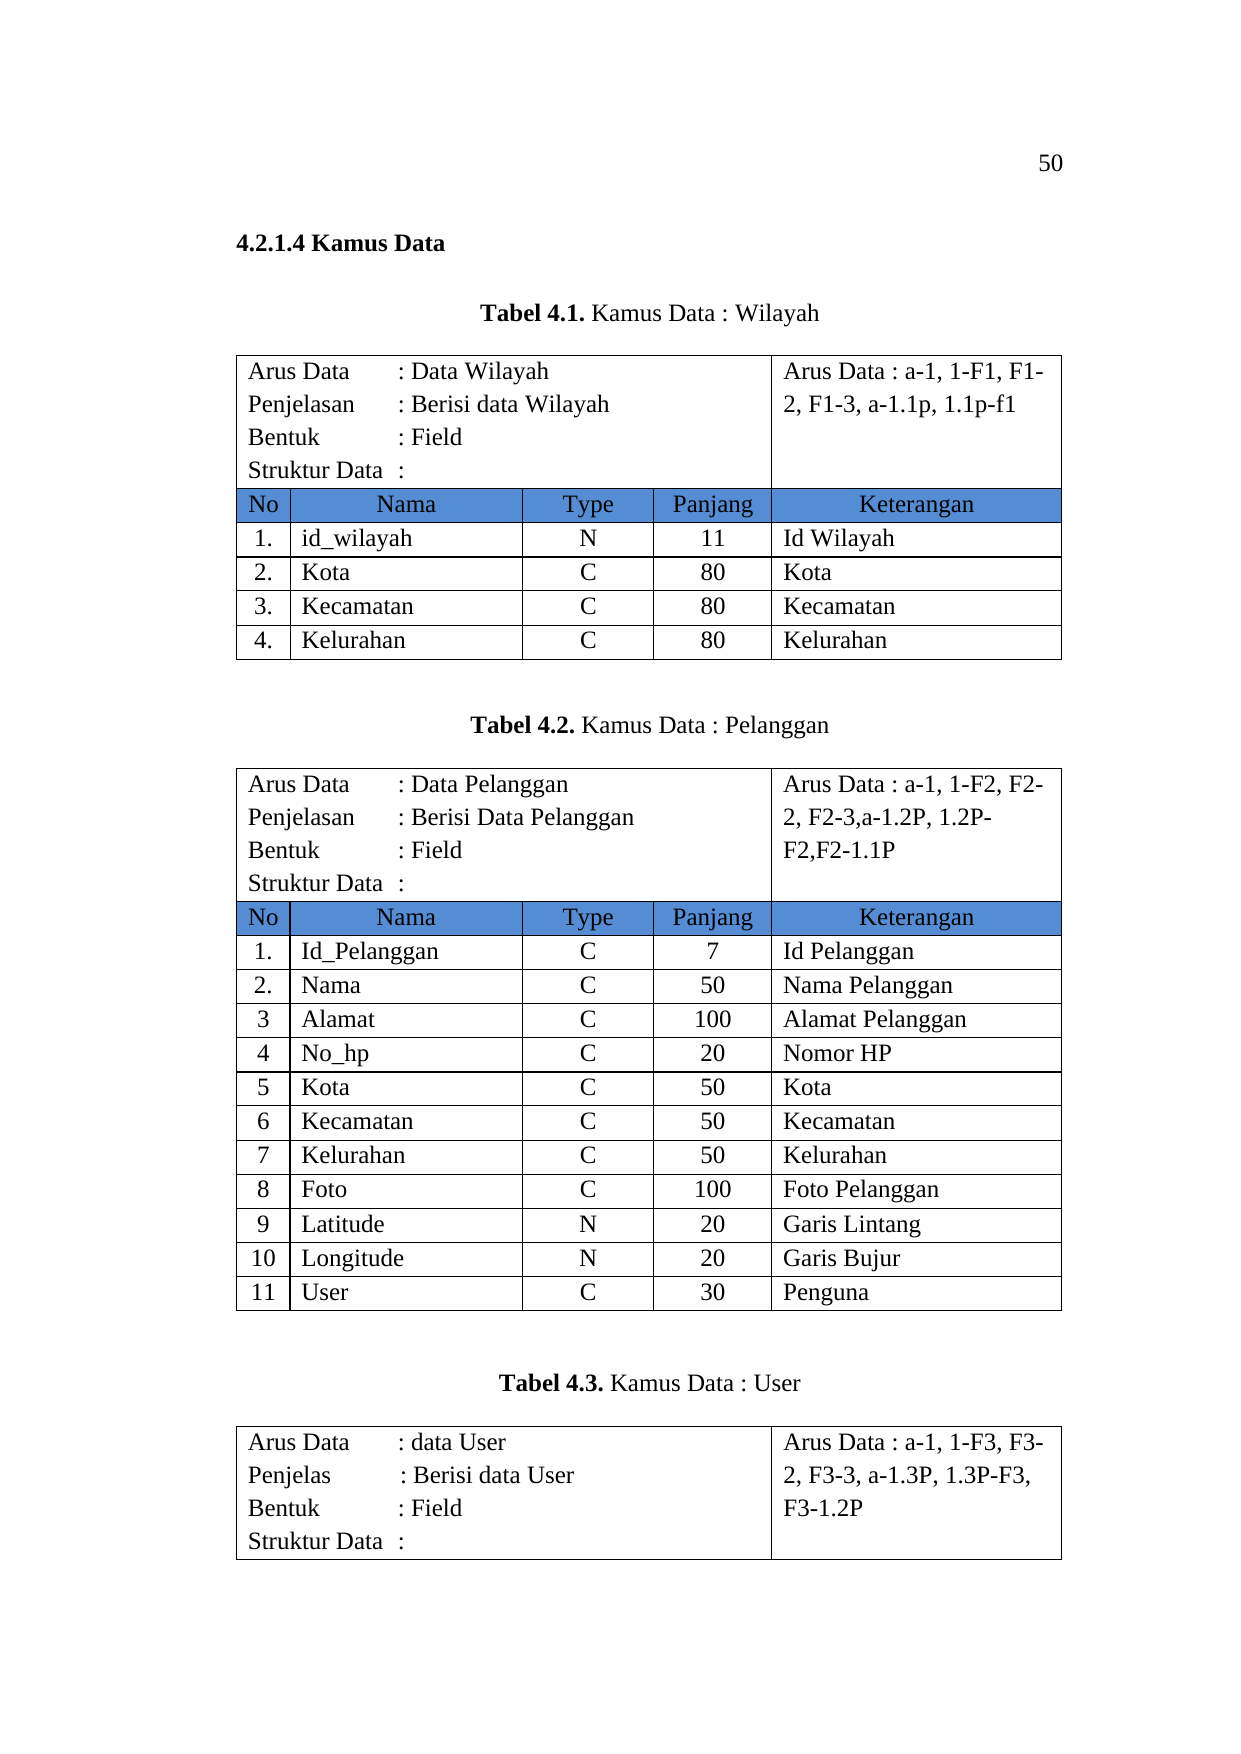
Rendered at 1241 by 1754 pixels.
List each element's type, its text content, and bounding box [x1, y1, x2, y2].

table_header Arus Data : Data Wilayah Penjelasan : Berisi data Wilayah Bentuk : Field Struktur Data : [237, 356, 771, 488]
table_cell C [523, 1175, 653, 1208]
table_cell 30 [654, 1277, 771, 1310]
table_cell Keterangan [772, 902, 1061, 935]
table_cell No [237, 489, 290, 522]
table_cell 3. [237, 591, 290, 624]
table_cell 10 [237, 1243, 289, 1276]
table_header Arus Data : data User Penjelas : Berisi data User Bentuk : Field Struktur Data : [237, 1427, 771, 1559]
table_cell 8 [237, 1175, 289, 1208]
subtitle 4.2.1.4 Kamus Data [236, 228, 1063, 256]
table_cell 1. [237, 523, 290, 556]
table_cell N [523, 523, 653, 556]
table_cell 20 [654, 1038, 771, 1071]
table_header Arus Data : a-1, 1-F2, F2-2, F2-3,a-1.2P, 1.2P-F2,F2-1.1P [772, 769, 1061, 901]
table_cell 50 [654, 1141, 771, 1173]
table_cell C [523, 1004, 653, 1037]
table_cell User [291, 1277, 522, 1310]
table_cell Kelurahan [291, 626, 522, 658]
table_cell Latitude [291, 1209, 522, 1242]
table_cell Alamat Pelanggan [772, 1004, 1061, 1037]
table_cell C [523, 1073, 653, 1105]
table_cell N [523, 1209, 653, 1242]
table_cell 3 [237, 1004, 289, 1037]
table_cell 100 [654, 1175, 771, 1208]
table_cell Type [523, 902, 653, 935]
table_cell No [237, 902, 289, 935]
table_cell Panjang [654, 489, 771, 522]
table_cell Id_Pelanggan [291, 936, 522, 969]
table_cell 80 [654, 558, 771, 590]
table_cell 6 [237, 1106, 289, 1139]
table_cell Nama [291, 489, 522, 522]
table_cell Foto Pelanggan [772, 1175, 1061, 1208]
table_cell Nomor HP [772, 1038, 1061, 1071]
table_cell 80 [654, 626, 771, 658]
table_cell 50 [654, 1073, 771, 1105]
table_header Arus Data : a-1, 1-F1, F1-2, F1-3, a-1.1p, 1.1p-f1 [772, 356, 1061, 488]
table_header Arus Data : Data Pelanggan Penjelasan : Berisi Data Pelanggan Bentuk : Field Struktur Data : [237, 769, 771, 901]
table_header Arus Data : a-1, 1-F3, F3-2, F3-3, a-1.3P, 1.3P-F3, F3-1.2P [772, 1427, 1061, 1559]
table_cell Type [523, 489, 653, 522]
table_cell 5 [237, 1073, 289, 1105]
table_cell C [523, 626, 653, 658]
table_cell 20 [654, 1209, 771, 1242]
table_cell 11 [237, 1277, 289, 1310]
table_cell 4 [237, 1038, 289, 1071]
table_cell Kecamatan [291, 591, 522, 624]
table_cell Nama Pelanggan [772, 970, 1061, 1003]
table_cell N [523, 1243, 653, 1276]
table_cell Kota [772, 558, 1061, 590]
table_cell C [523, 1141, 653, 1173]
table_cell Nama [291, 902, 522, 935]
table_cell Penguna [772, 1277, 1061, 1310]
table_cell C [523, 970, 653, 1003]
table_cell Alamat [291, 1004, 522, 1037]
table_cell Kota [291, 1073, 522, 1105]
table_cell 20 [654, 1243, 771, 1276]
text Tabel 4.1. Kamus Data : Wilayah [236, 298, 1063, 326]
table_cell 2. [237, 558, 290, 590]
table_cell Longitude [291, 1243, 522, 1276]
table_cell 100 [654, 1004, 771, 1037]
table_cell 50 [654, 1106, 771, 1139]
table_cell Keterangan [772, 489, 1061, 522]
table_cell Kecamatan [772, 591, 1061, 624]
table_cell Id Wilayah [772, 523, 1061, 556]
table_cell 9 [237, 1209, 289, 1242]
table_cell Kelurahan [772, 626, 1061, 658]
text Tabel 4.2. Kamus Data : Pelanggan [236, 710, 1063, 739]
table_cell C [523, 1277, 653, 1310]
table_cell id_wilayah [291, 523, 522, 556]
table_cell 4. [237, 626, 290, 658]
table_cell Foto [291, 1175, 522, 1208]
table_cell Kecamatan [772, 1106, 1061, 1139]
table_cell Kelurahan [291, 1141, 522, 1173]
table_cell Panjang [654, 902, 771, 935]
table_cell C [523, 1038, 653, 1071]
table_cell Kelurahan [772, 1141, 1061, 1173]
table_cell No_hp [291, 1038, 522, 1071]
table_cell 1. [237, 936, 289, 969]
table_cell 50 [654, 970, 771, 1003]
table_cell C [523, 936, 653, 969]
table_cell 7 [237, 1141, 289, 1173]
table_cell Kecamatan [291, 1106, 522, 1139]
text Tabel 4.3. Kamus Data : User [236, 1368, 1063, 1397]
table_cell Nama [291, 970, 522, 1003]
table_cell Id Pelanggan [772, 936, 1061, 969]
table_cell 11 [654, 523, 771, 556]
table_cell C [523, 591, 653, 624]
table_cell 2. [237, 970, 289, 1003]
table_cell Garis Bujur [772, 1243, 1061, 1276]
table_cell 7 [654, 936, 771, 969]
table_cell C [523, 1106, 653, 1139]
table_cell 80 [654, 591, 771, 624]
table_cell Kota [772, 1073, 1061, 1105]
table_cell C [523, 558, 653, 590]
table_cell Garis Lintang [772, 1209, 1061, 1242]
table_cell Kota [291, 558, 522, 590]
